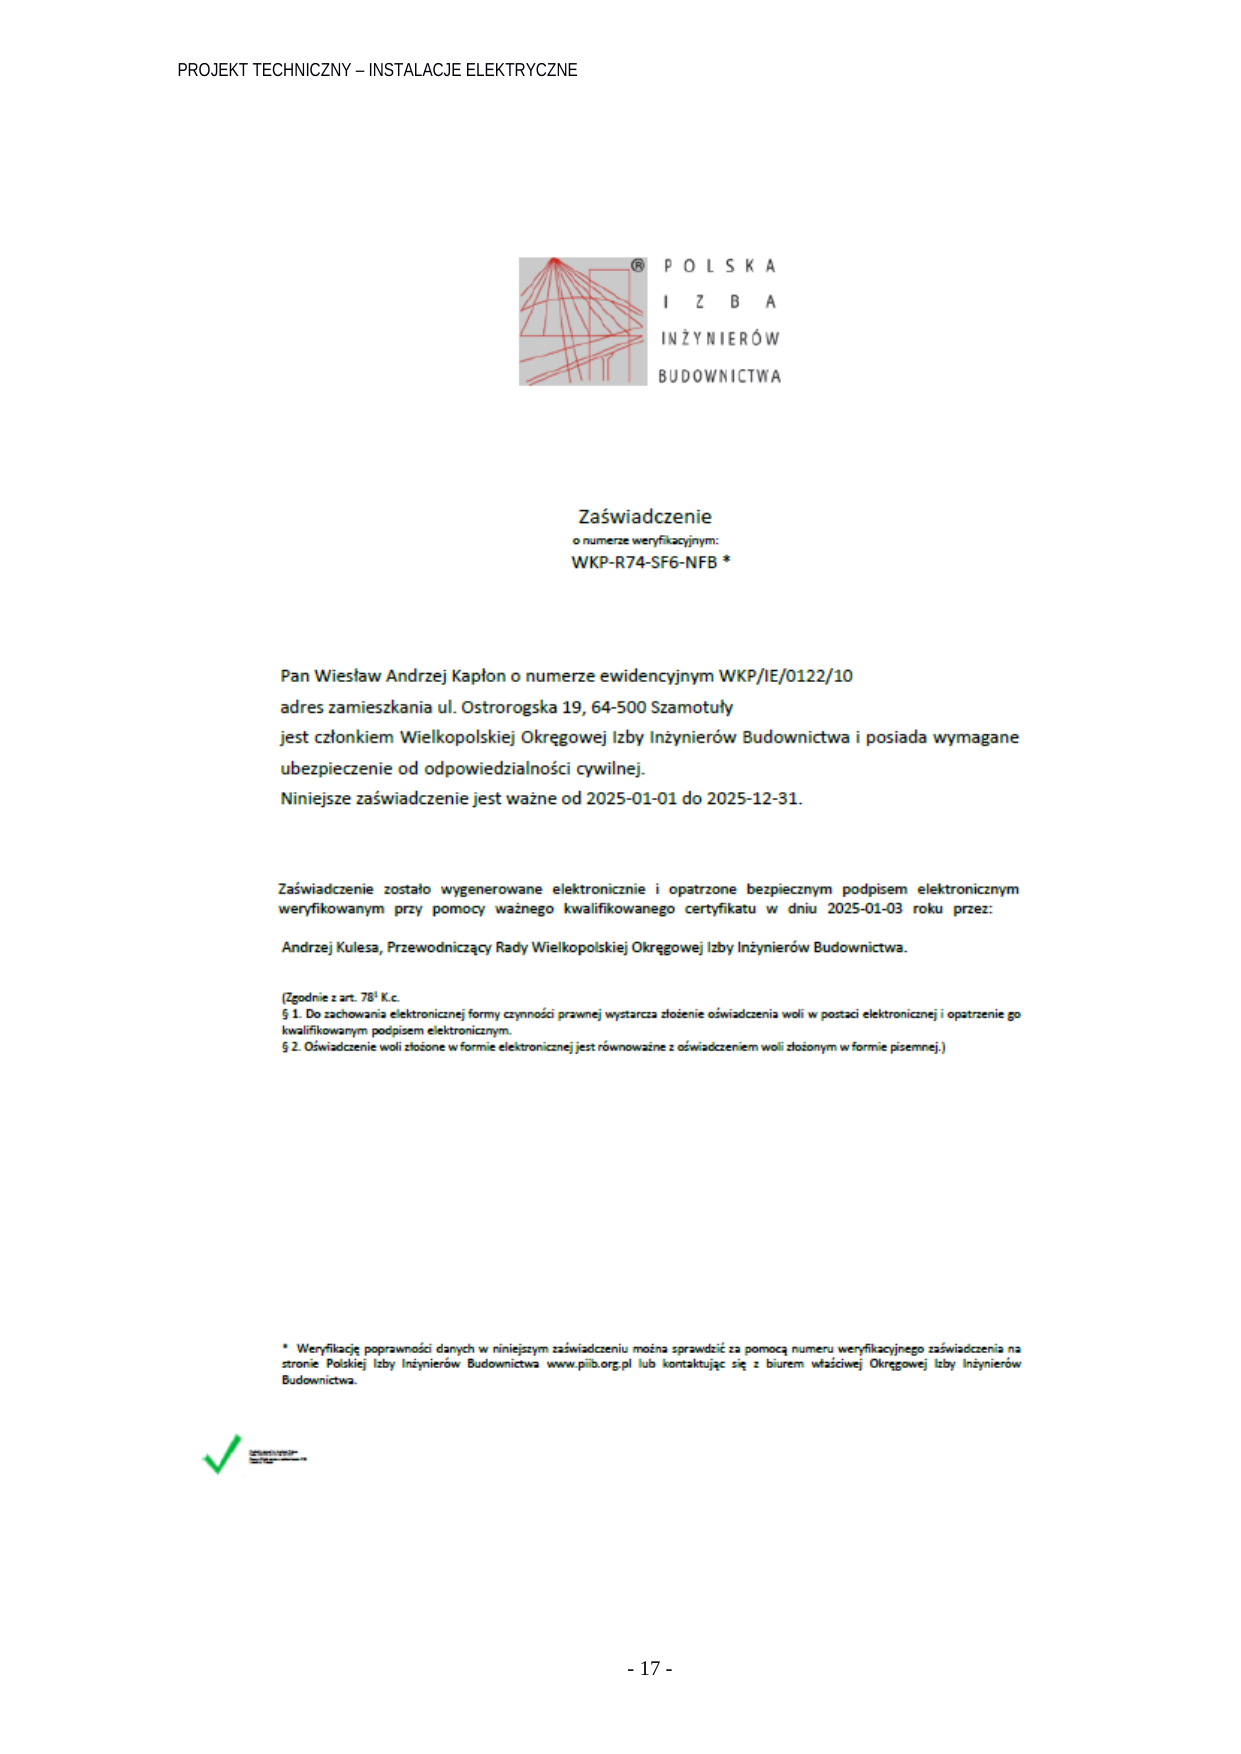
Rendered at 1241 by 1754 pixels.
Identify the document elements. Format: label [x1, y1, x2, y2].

picture [177, 132, 1123, 1489]
